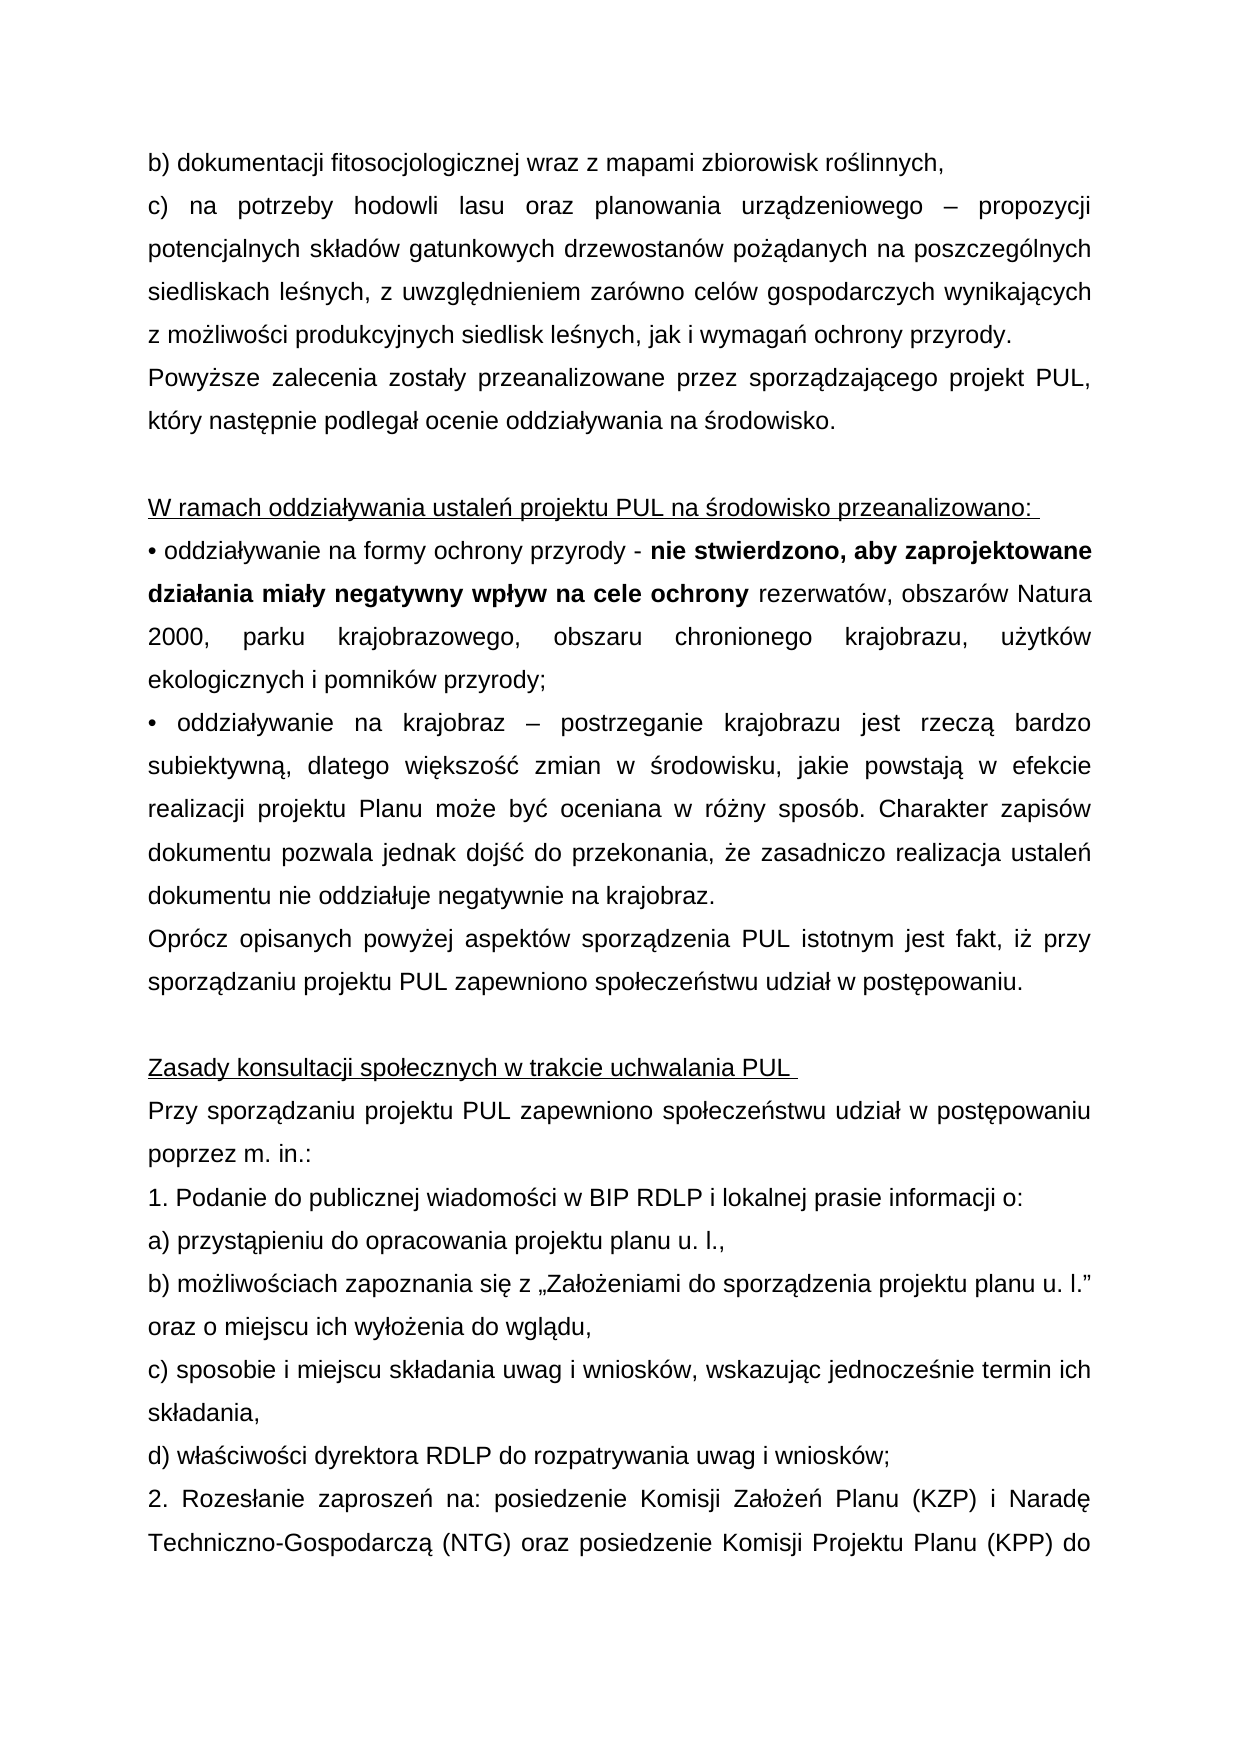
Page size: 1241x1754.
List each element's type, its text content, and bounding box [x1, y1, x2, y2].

text Powyższe zalecenia zostały przeanalizowane przez sporządzającego projekt PUL, który następnie podlegał ocenie oddziaływania na środowisko. [148, 363, 1093, 435]
text b) dokumentacji fitosocjologicznej wraz z mapami zbiorowisk roślinnych, [148, 148, 1093, 176]
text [148, 1484, 1093, 1556]
text d) właściwości dyrektora RDLP do rozpatrywania uwag i wniosków; [148, 1441, 1093, 1470]
text 1. Podanie do publicznej wiadomości w BIP RDLP i lokalnej prasie informacji o: [148, 1183, 1093, 1211]
text b) możliwościach zapoznania się z „Założeniami do sporządzenia projektu planu u. l.” oraz o miejscu ich wyłożenia do wglądu, [148, 1269, 1093, 1341]
text a) przystąpieniu do opracowania projektu planu u. l., [148, 1226, 1093, 1254]
text c) na potrzeby hodowli lasu oraz planowania urządzeniowego – propozycji potencjalnych składów gatunkowych drzewostanów pożądanych na poszczególnych siedliskach leśnych, z uwzględnieniem zarówno celów gospodarczych wynikających z możliwości produkcyjnych siedlisk leśnych, jak i wymagań ochrony przyrody. [148, 191, 1093, 349]
text W ramach oddziaływania ustaleń projektu PUL na środowisko przeanalizowano: [148, 493, 1093, 521]
text Przy sporządzaniu projektu PUL zapewniono społeczeństwu udział w postępowaniu poprzez m. in.: [148, 1096, 1093, 1168]
text Oprócz opisanych powyżej aspektów sporządzenia PUL istotnym jest fakt, iż przy sporządzaniu projektu PUL zapewniono społeczeństwu udział w postępowaniu. [148, 924, 1093, 996]
text Zasady konsultacji społecznych w trakcie uchwalania PUL [148, 1053, 1093, 1082]
text • oddziaływanie na formy ochrony przyrody - nie stwierdzono, aby zaprojektowane działania miały negatywny wpływ na cele ochrony rezerwatów, obszarów Natura 2000, parku krajobrazowego, obszaru chronionego krajobrazu, użytków ekologicznych i pomników przyrody; [148, 536, 1093, 694]
text c) sposobie i miejscu składania uwag i wniosków, wskazując jednocześnie termin ich składania, [148, 1355, 1093, 1427]
text • oddziaływanie na krajobraz – postrzeganie krajobrazu jest rzeczą bardzo subiektywną, dlatego większość zmian w środowisku, jakie powstają w efekcie realizacji projektu Planu może być oceniana w różny sposób. Charakter zapisów dokumentu pozwala jednak dojść do przekonania, że zasadniczo realizacja ustaleń dokumentu nie oddziałuje negatywnie na krajobraz. [148, 708, 1093, 909]
